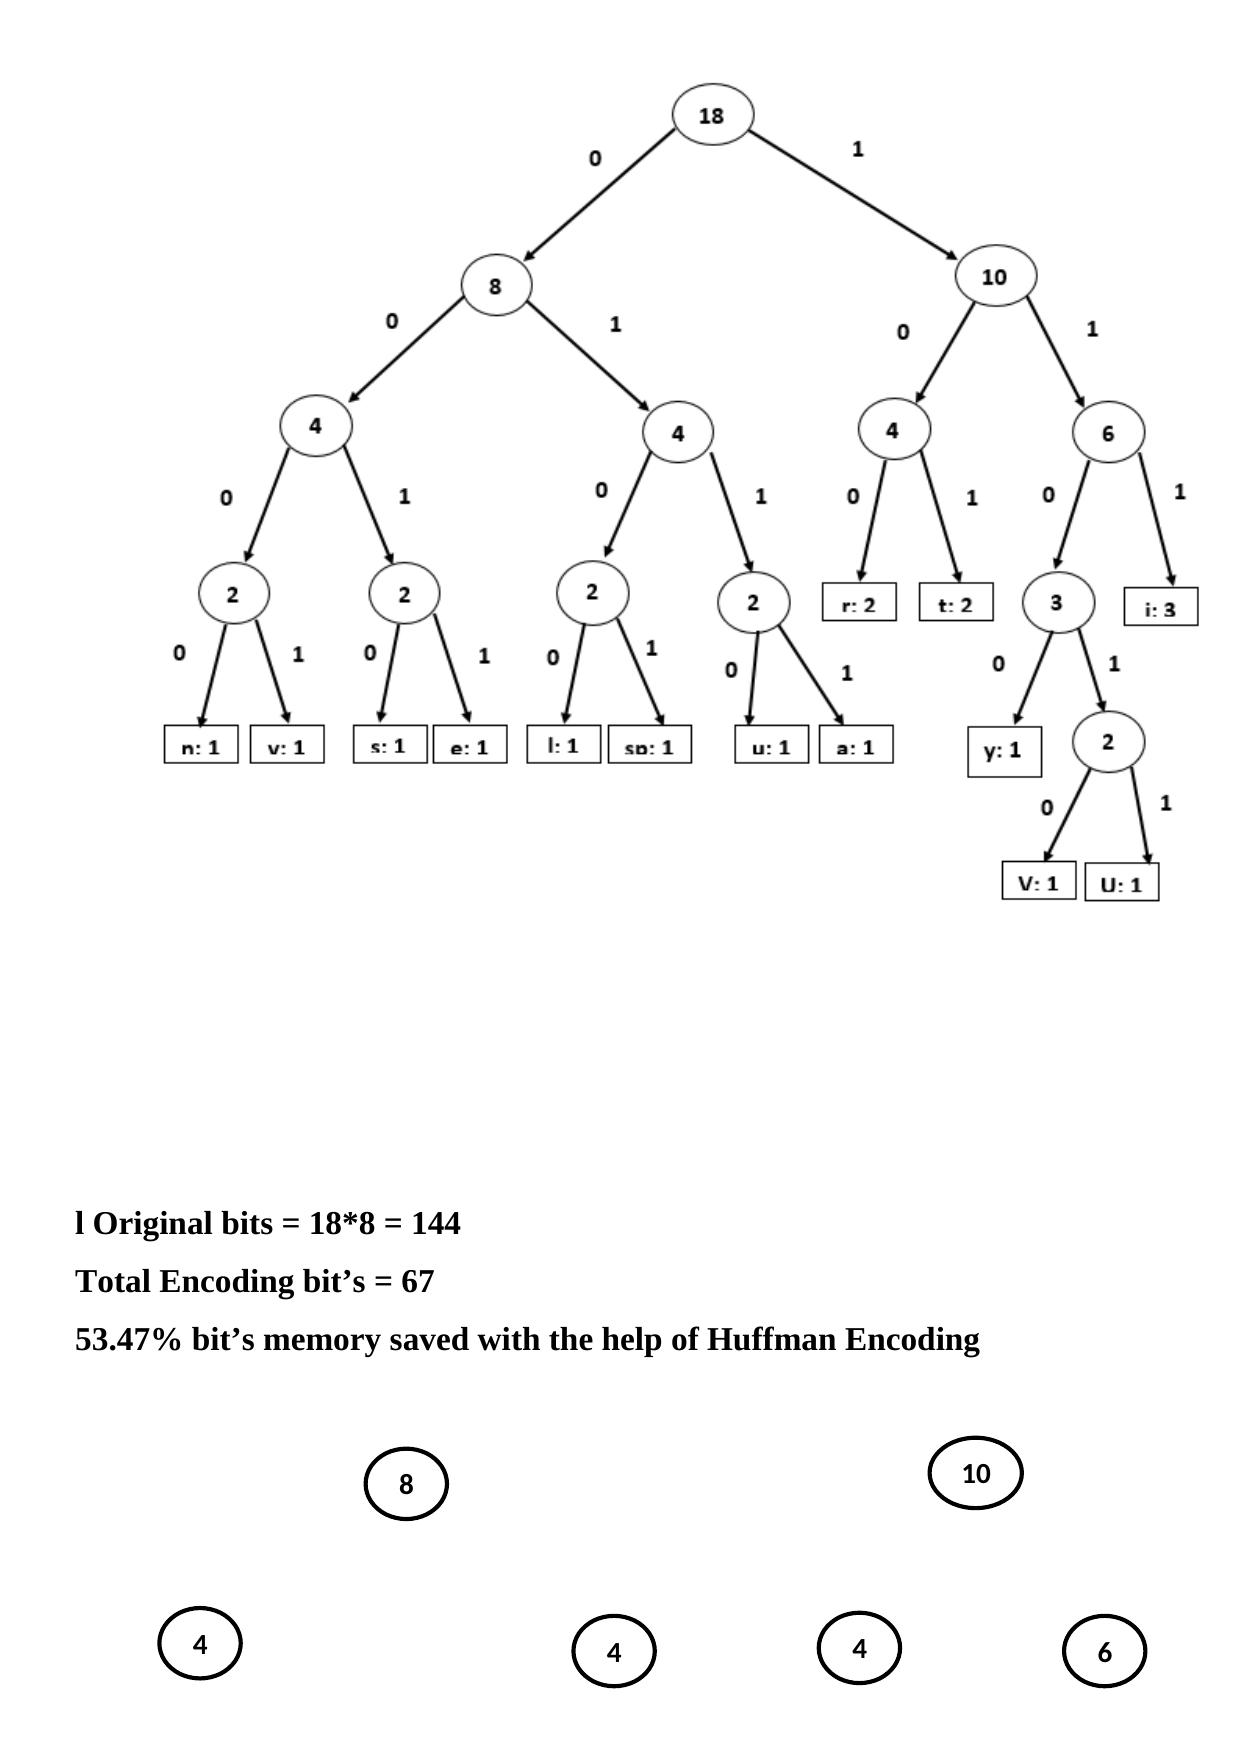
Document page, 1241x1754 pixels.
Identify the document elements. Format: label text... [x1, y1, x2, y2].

text 53.47% bit’s memory saved with the help of Huffman Encoding [75, 1319, 1165, 1358]
text l Original bits = 18*8 = 144 [75, 1203, 1165, 1242]
text Total Encoding bit’s = 67 [75, 1262, 1165, 1300]
picture [150, 75, 1224, 922]
